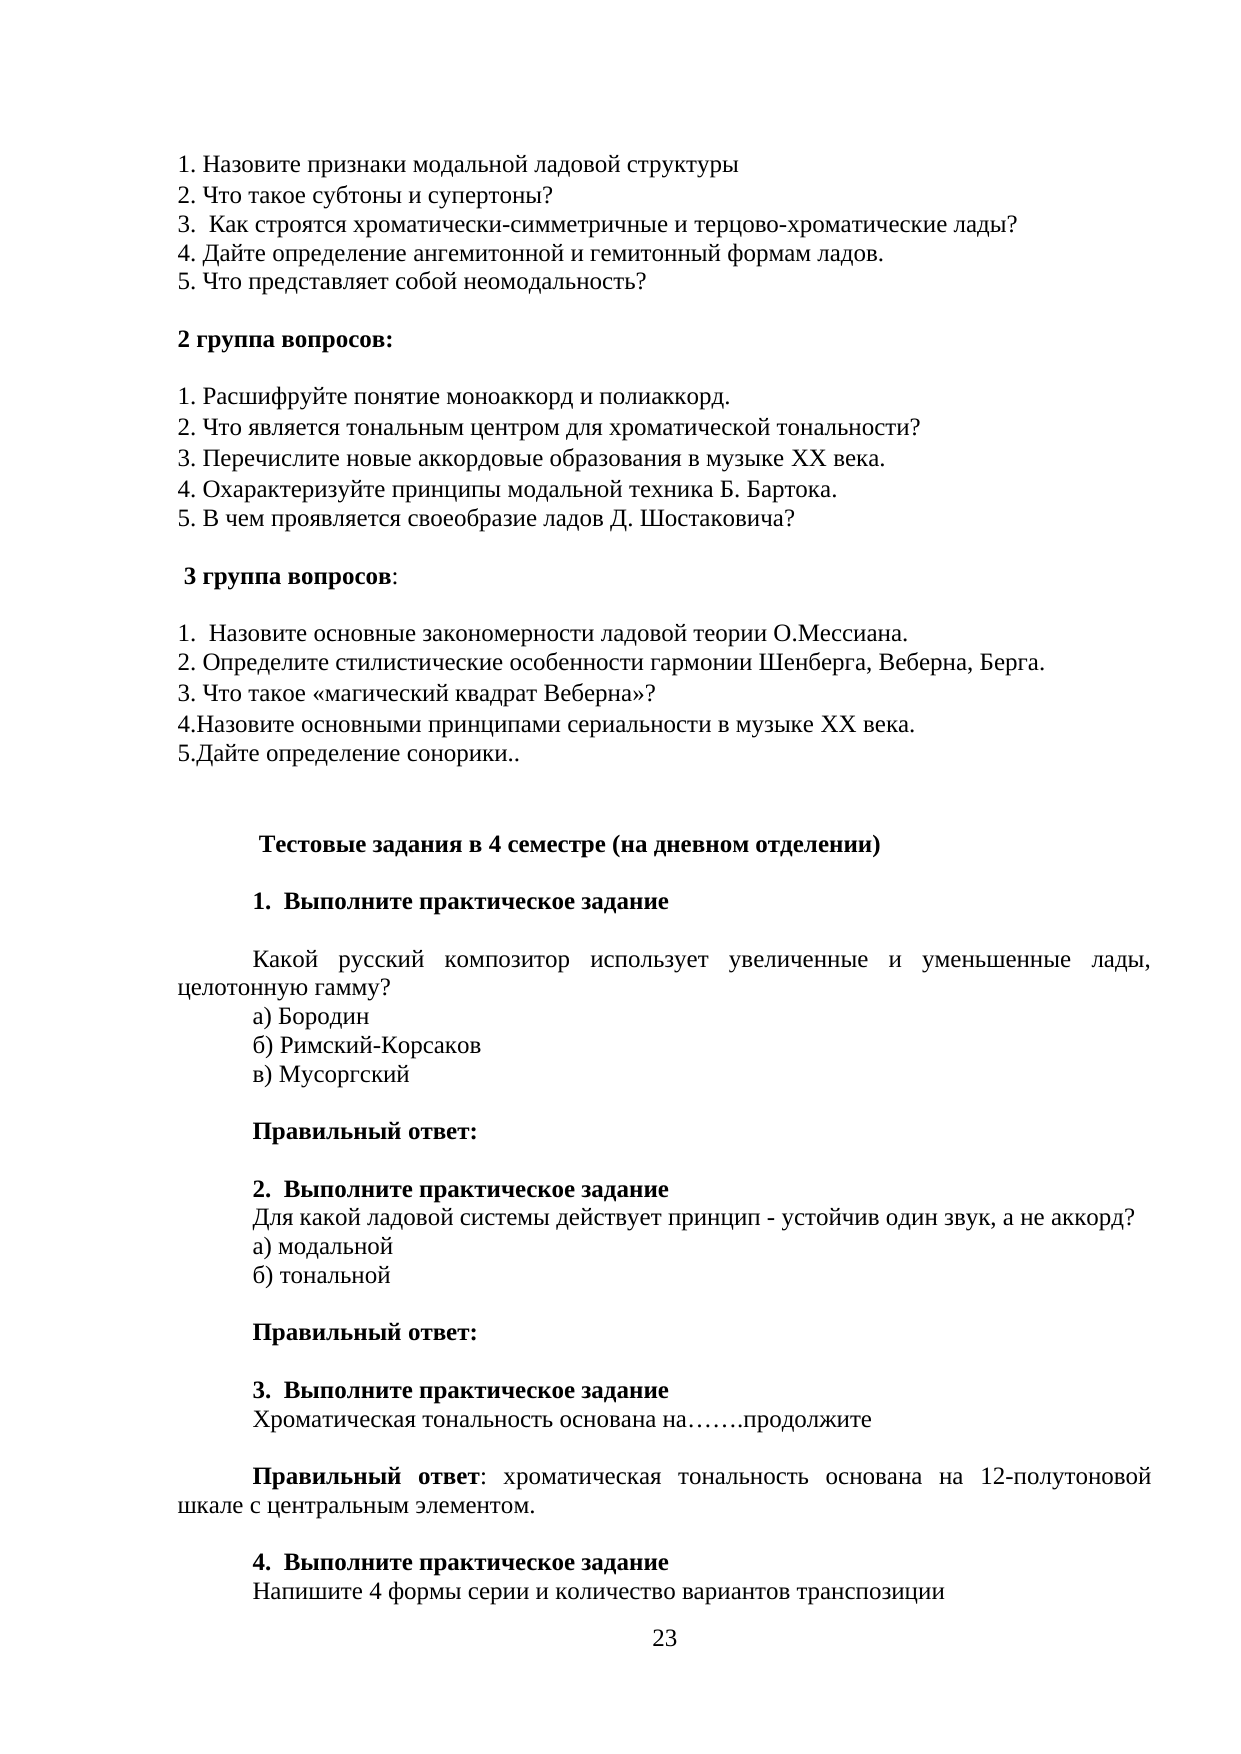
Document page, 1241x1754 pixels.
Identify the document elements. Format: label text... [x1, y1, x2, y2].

text а) Бородин [177, 1001, 1152, 1030]
text 1. Назовите основные закономерности ладовой теории О.Мессиана. [177, 618, 1152, 647]
text 2. Что является тональным центром для хроматической тональности? [177, 412, 1152, 441]
text Какой русский композитор использует увеличенные и уменьшенные лады, целотонную гамму? [177, 944, 1152, 1001]
text 2. Определите стилистические особенности гармонии Шенберга, Веберна, Берга. [177, 647, 1152, 676]
text а) модальной [177, 1231, 1152, 1260]
text 3. Выполните практическое задание [177, 1375, 1152, 1404]
text 3 группа вопросов: [177, 561, 1152, 589]
text 3. Перечислите новые аккордовые образования в музыке XX века. [177, 443, 1152, 472]
text Тестовые задания в 4 семестре (на дневном отделении) [177, 829, 1152, 857]
text Правильный ответ: хроматическая тональность основана на 12-полутоновой шкале с центральным элементом. [177, 1461, 1152, 1519]
text 4. Выполните практическое задание [177, 1547, 1152, 1576]
text 3. Как строятся хроматически-симметричные и терцово-хроматические лады? [177, 209, 1152, 238]
text 2. Что такое субтоны и супертоны? [177, 180, 1152, 209]
text Хроматическая тональность основана на…….продолжите [177, 1404, 1152, 1432]
text 5. В чем проявляется своеобразие ладов Д. Шостаковича? [177, 503, 1152, 532]
text б) тональной [177, 1260, 1152, 1289]
text Для какой ладовой системы действует принцип - устойчив один звук, а не аккорд? [177, 1202, 1152, 1231]
text в) Мусоргский [177, 1059, 1152, 1087]
text 5.Дайте определение сонорики.. [177, 738, 1152, 767]
text 2. Выполните практическое задание [177, 1174, 1152, 1202]
text 3. Что такое «магический квадрат Веберна»? [177, 678, 1152, 707]
text 5. Что представляет собой неомодальность? [177, 266, 1152, 295]
text Напишите 4 формы серии и количество вариантов транспозиции [177, 1576, 1152, 1605]
text 1. Расшифруйте понятие моноаккорд и полиаккорд. [177, 381, 1152, 410]
text 2 группа вопросов: [177, 324, 1152, 353]
text 4.Назовите основными принципами сериальности в музыке XX века. [177, 709, 1152, 738]
text Правильный ответ: [177, 1116, 1152, 1145]
text Правильный ответ: [177, 1317, 1152, 1346]
text 4. Дайте определение ангемитонной и гемитонный формам ладов. [177, 238, 1152, 266]
text 1. Выполните практическое задание [177, 886, 1152, 915]
text 1. Назовите признаки модальной ладовой структуры [177, 149, 1152, 178]
text 4. Охарактеризуйте принципы модальной техника Б. Бартока. [177, 474, 1152, 503]
text б) Римский-Корсаков [177, 1030, 1152, 1059]
